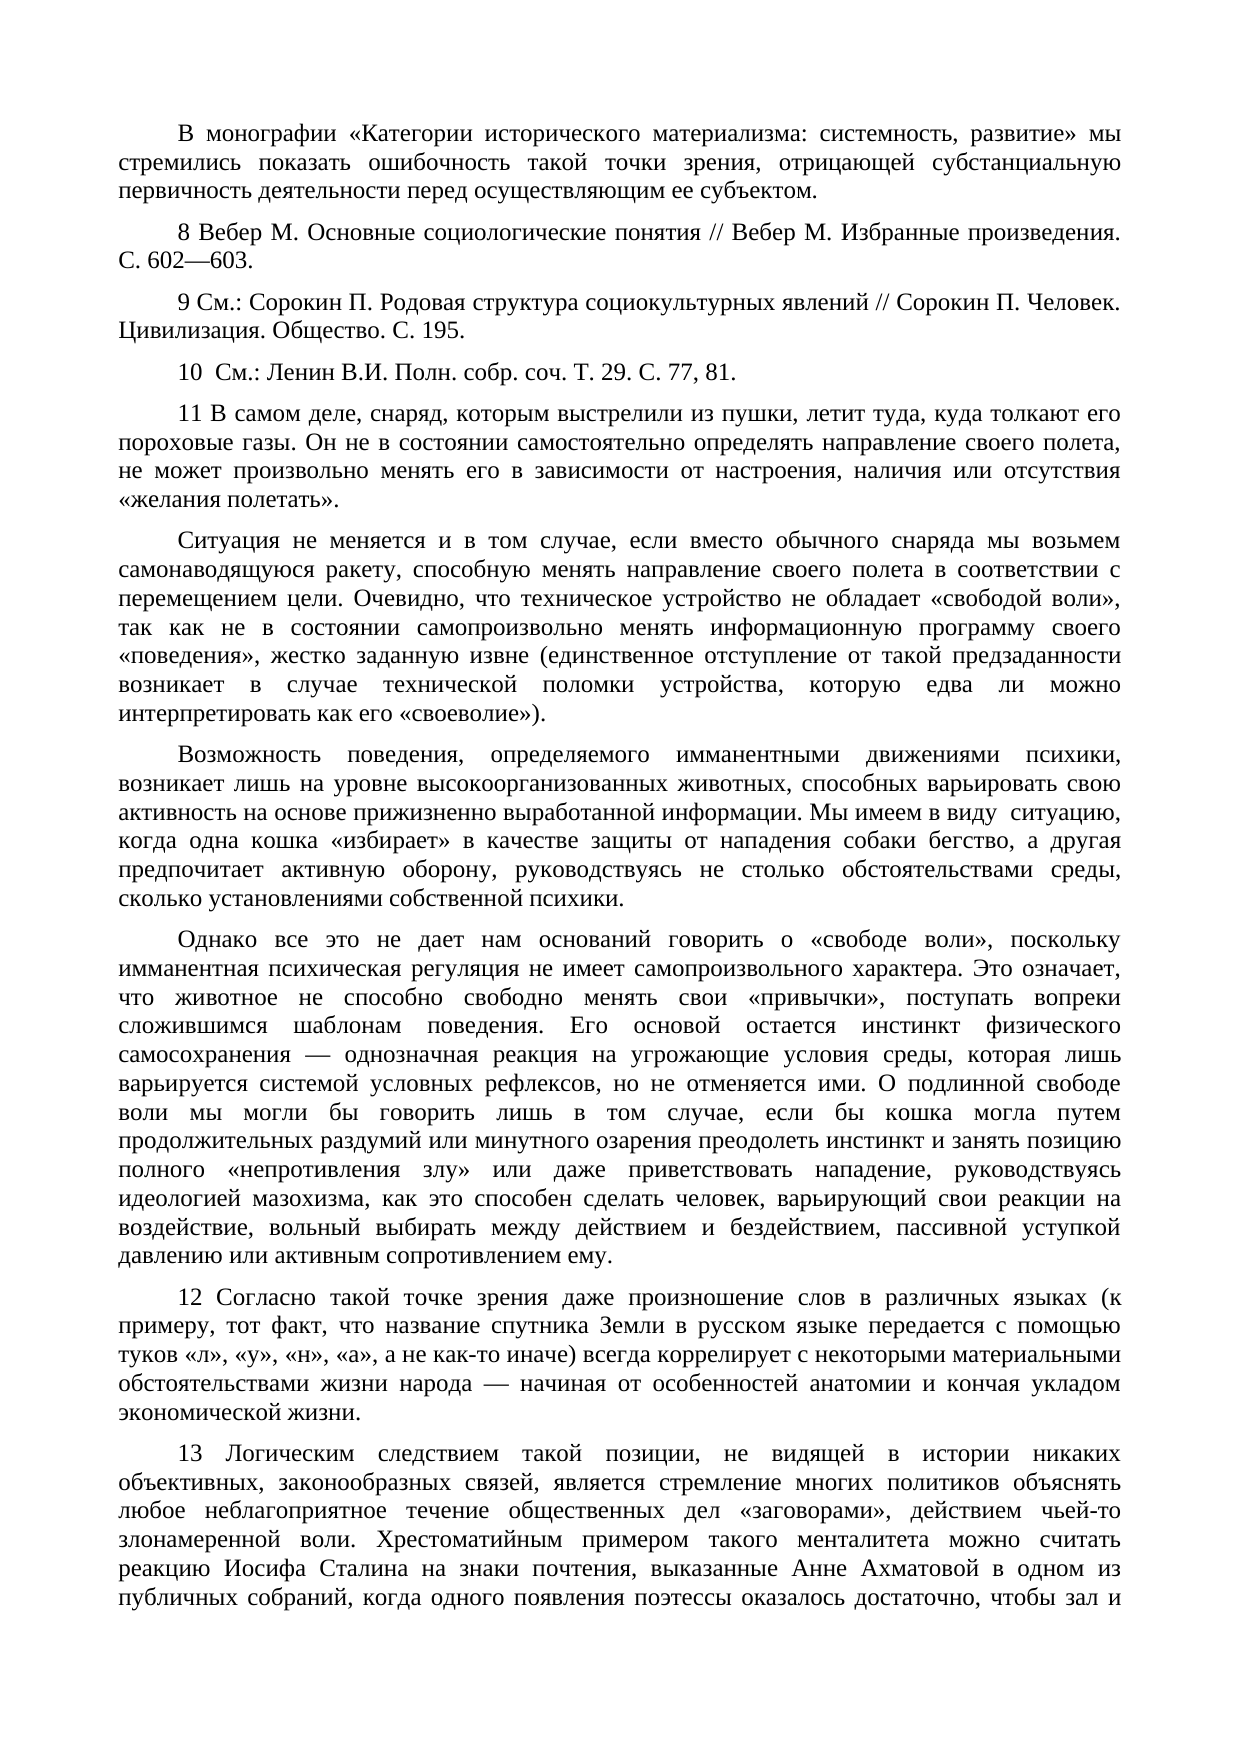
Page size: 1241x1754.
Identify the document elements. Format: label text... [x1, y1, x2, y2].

text Возможность поведения, определяемого имманентными движениями психики, возникает лишь на уровне высокоорганизованных животных, способных варьировать свою активность на основе прижизненно выработанной информации. Мы имеем в виду ситуацию, когда одна кошка «избирает» в качестве защиты от нападения собаки бегство, а другая предпочитает активную оборону, руководствуясь не столько обстоятельствами среды, сколько установлениями собственной психики. [118, 739, 1122, 912]
text Ситуация не меняется и в том случае, если вместо обычного снаряда мы возьмем самонаводящуюся ракету, способную менять направление своего полета в соответствии с перемещением цели. Очевидно, что техническое устройство не обладает «свободой воли», так как не в состоянии самопроизвольно менять информационную программу своего «поведения», жестко заданную извне (единственное отступление от такой предзаданности возникает в случае технической поломки устройства, которую едва ли можно интерпретировать как его «своеволие»). [118, 526, 1122, 727]
text 9 См.: Сорокин П. Родовая структура социокультурных явлений // Сорокин П. Человек. Цивилизация. Общество. С. 195. [118, 287, 1122, 344]
text В монографии «Категории исторического материализма: системность, развитие» мы стремились показать ошибочность такой точки зрения, отрицающей субстанциальную первичность деятельности перед осуществляющим ее субъектом. [118, 118, 1122, 204]
text 10 См.: Ленин В.И. Полн. собр. соч. Т. 29. С. 77, 81. [118, 357, 1122, 386]
text 11 В самом деле, снаряд, которым выстрелили из пушки, летит туда, куда толкают его пороховые газы. Он не в состоянии самостоятельно определять направление своего полета, не может произвольно менять его в зависимости от настроения, наличия или отсутствия «желания полетать». [118, 398, 1122, 513]
text 12 Согласно такой точке зрения даже произношение слов в различных языках (к примеру, тот факт, что название спутника Земли в русском языке передается с помощью туков «л», «у», «н», «а», а не как-то иначе) всегда коррелирует с некоторыми материальными обстоятельствами жизни народа — начиная от особенностей анатомии и кончая укладом экономической жизни. [118, 1282, 1122, 1426]
text 8 Вебер М. Основные социологические понятия // Вебер М. Избранные произведения. С. 602—603. [118, 217, 1122, 274]
text Однако все это не дает нам оснований говорить о «свободе воли», поскольку имманентная психическая регуляция не имеет самопроизвольного характера. Это означает, что животное не способно свободно менять свои «привычки», поступать вопреки сложившимся шаблонам поведения. Его основой остается инстинкт физического самосохранения — однозначная реакция на угрожающие условия среды, которая лишь варьируется системой условных рефлексов, но не отменяется ими. О подлинной свободе воли мы могли бы говорить лишь в том случае, если бы кошка могла путем продолжительных раздумий или минутного озарения преодолеть инстинкт и занять позицию полного «непротивления злу» или даже приветствовать нападение, руководствуясь идеологией мазохизма, как это способен сделать человек, варьирующий свои реакции на воздействие, вольный выбирать между действием и бездействием, пассивной уступкой давлению или активным сопротивлением ему. [118, 924, 1122, 1269]
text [118, 1438, 1122, 1611]
